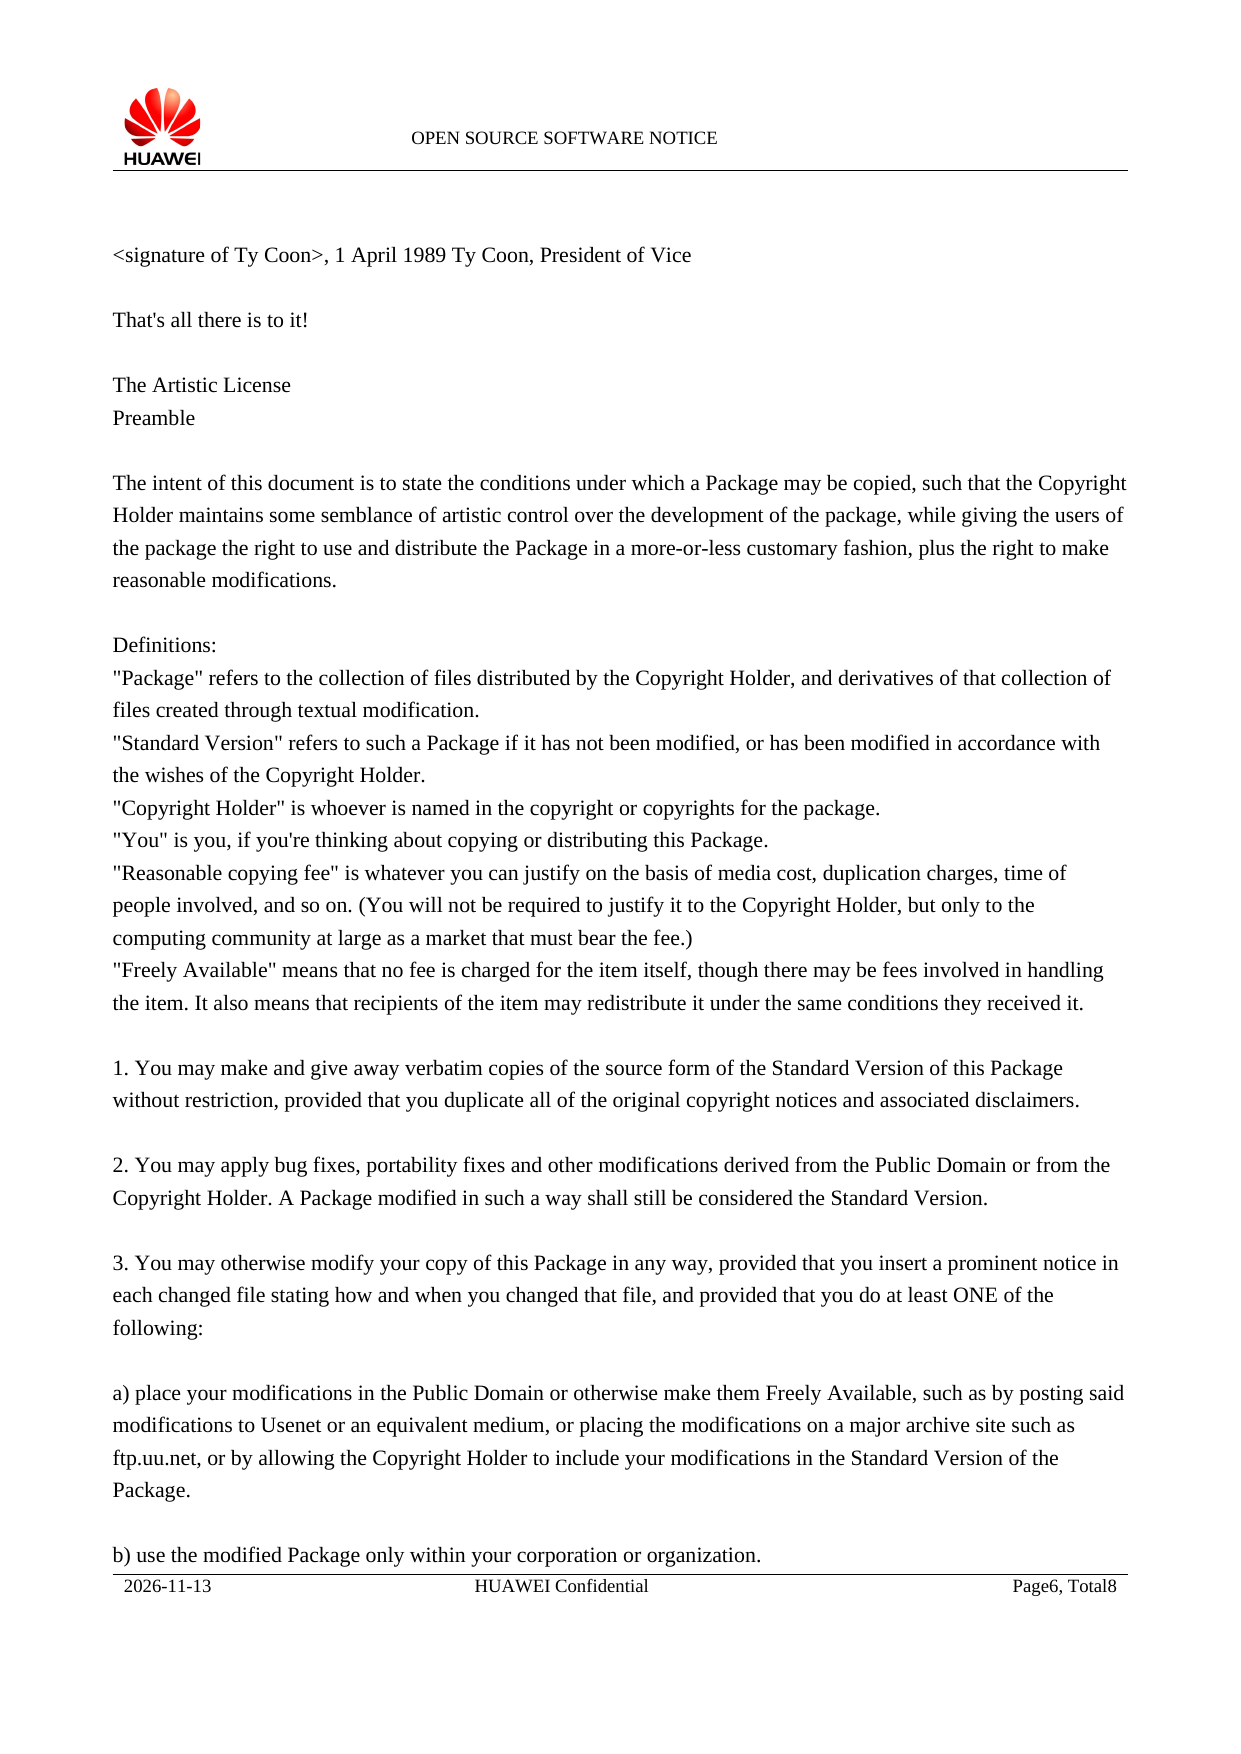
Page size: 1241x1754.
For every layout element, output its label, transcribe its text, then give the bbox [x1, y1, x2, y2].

picture [124, 88, 201, 165]
